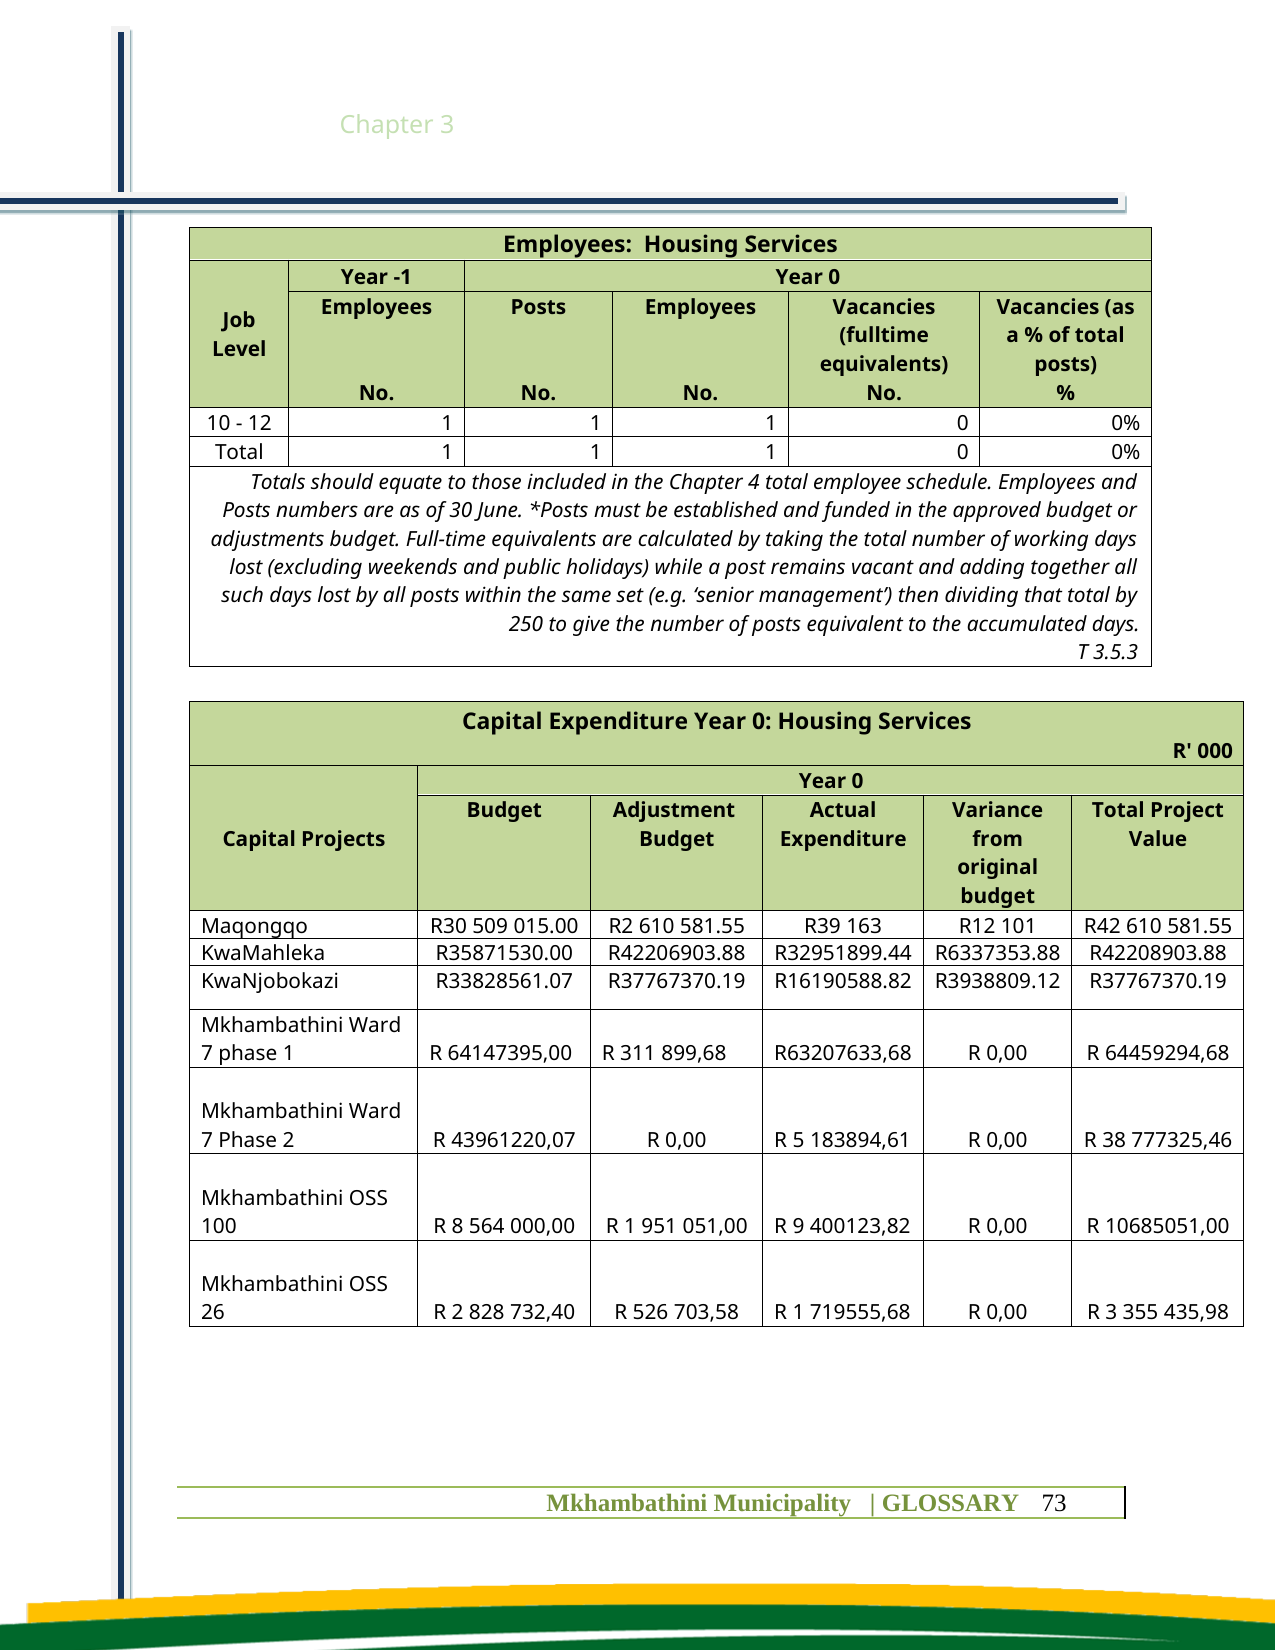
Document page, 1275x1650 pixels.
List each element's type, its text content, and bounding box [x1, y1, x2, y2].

table_cell No. [613, 377, 788, 407]
table_cell 1 [613, 437, 788, 466]
table_cell No. [289, 377, 464, 407]
table_cell R 3 355 435,98 [1072, 1241, 1243, 1326]
table_cell R6337353.88 [924, 939, 1071, 965]
table_cell Employees [289, 292, 464, 377]
table_cell Year -1 [289, 261, 464, 291]
table_cell R 1 951 051,00 [591, 1154, 762, 1239]
table_cell 0 [789, 408, 979, 436]
table_cell Job Level [190, 261, 288, 407]
table_cell R42208903.88 [1072, 939, 1243, 965]
table_cell Vacancies (as a % of total posts) [980, 292, 1151, 377]
table_cell R12 101 566.55 [924, 911, 1071, 937]
table_cell No. [465, 377, 612, 407]
table_cell R42 610 581.55 [1072, 911, 1243, 937]
table_cell 1 [465, 408, 612, 436]
table_cell Vacancies (fulltime equivalents) [789, 292, 979, 377]
table_cell 0 [789, 437, 979, 466]
table_cell Mkhambathini OSS 26 [190, 1241, 417, 1326]
table_cell R' 000 [190, 736, 1243, 765]
table_cell R 1 719555,68 [763, 1241, 923, 1326]
table_cell R 2 828 732,40 [418, 1241, 590, 1326]
table_cell No. [789, 377, 979, 407]
table_cell R37767370.19 [1072, 966, 1243, 1009]
table_cell Adjustment Budget [591, 796, 762, 910]
table_cell 1 [289, 437, 464, 466]
table_cell R30 509 015.00 [418, 911, 590, 937]
table_cell Posts [465, 292, 612, 377]
table_header Employees: Housing Services [190, 228, 1151, 259]
table_cell R42206903.88 [591, 939, 762, 965]
table_cell R 0,00 [924, 1010, 1071, 1067]
table_cell 0% [980, 437, 1151, 466]
table_cell R 10685051,00 [1072, 1154, 1243, 1239]
table_cell R 64147395,00 [418, 1010, 590, 1067]
table_cell Variance from original budget [924, 796, 1071, 910]
table_cell Budget [418, 796, 590, 910]
picture [0, 1583, 1275, 1650]
table_cell R 0,00 [924, 1154, 1071, 1239]
table_cell R 5 183894,61 [763, 1068, 923, 1153]
table_cell R33828561.07 [418, 966, 590, 1009]
table_cell 1 [613, 408, 788, 436]
table_cell 1 [465, 437, 612, 466]
table_cell % [980, 377, 1151, 407]
table_cell R35871530.00 [418, 939, 590, 965]
table_cell Mkhambathini Ward 7 Phase 2 [190, 1068, 417, 1153]
table_cell KwaMahleka [190, 939, 417, 965]
table_cell Year 0 [465, 261, 1151, 291]
table_cell R2 610 581.55 [591, 911, 762, 937]
table_cell R 311 899,68 [591, 1010, 762, 1067]
table_cell Actual Expenditure [763, 796, 923, 910]
table_cell R39 163 559.98 [763, 911, 923, 937]
table_cell R 64459294,68 [1072, 1010, 1243, 1067]
table_cell R37767370.19 [591, 966, 762, 1009]
table_cell 1 [289, 408, 464, 436]
table_cell KwaNjobokazi [190, 966, 417, 1009]
table_cell R 0,00 [924, 1241, 1071, 1326]
table_cell R32951899.44 [763, 939, 923, 965]
table_cell R3938809.12 [924, 966, 1071, 1009]
table_cell R63207633,68 [763, 1010, 923, 1067]
table_cell R 526 703,58 [591, 1241, 762, 1326]
table_cell Mkhambathini Ward 7 phase 1 [190, 1010, 417, 1067]
table_cell R 9 400123,82 [763, 1154, 923, 1239]
table_cell Totals should equate to those included in the Chapter 4 total employee schedule. Employees and Posts numbers are as of 30 June. *Posts must be established and funded in the approved budget or adjustments budget. Full-time equivalents are calculated by taking the total number of working days lost (excluding weekends and public holidays) while a post remains vacant and adding together all such days lost by all posts within the same set (e.g. ‘senior management’) then dividing that total by 250 to give the number of posts equivalent to the accumulated days. T 3.5.3 [190, 467, 1151, 666]
table_header Capital Expenditure Year 0: Housing Services [190, 702, 1243, 736]
table_cell 0% [980, 408, 1151, 436]
table_cell Total Project Value [1072, 796, 1243, 910]
table_cell R16190588.82 [763, 966, 923, 1009]
table_cell Year 0 [418, 766, 1243, 794]
table_cell 10 - 12 [190, 408, 288, 436]
table_cell R 0,00 [591, 1068, 762, 1153]
table_cell Mkhambathini OSS 100 [190, 1154, 417, 1239]
table_cell Capital Projects [190, 766, 417, 910]
table_cell R 38 777325,46 [1072, 1068, 1243, 1153]
table_cell R 0,00 [924, 1068, 1071, 1153]
table_cell R 43961220,07 [418, 1068, 590, 1153]
table_cell R 8 564 000,00 [418, 1154, 590, 1239]
table_cell Total [190, 437, 288, 466]
table_cell Maqongqo [190, 911, 417, 937]
table_cell Employees [613, 292, 788, 377]
